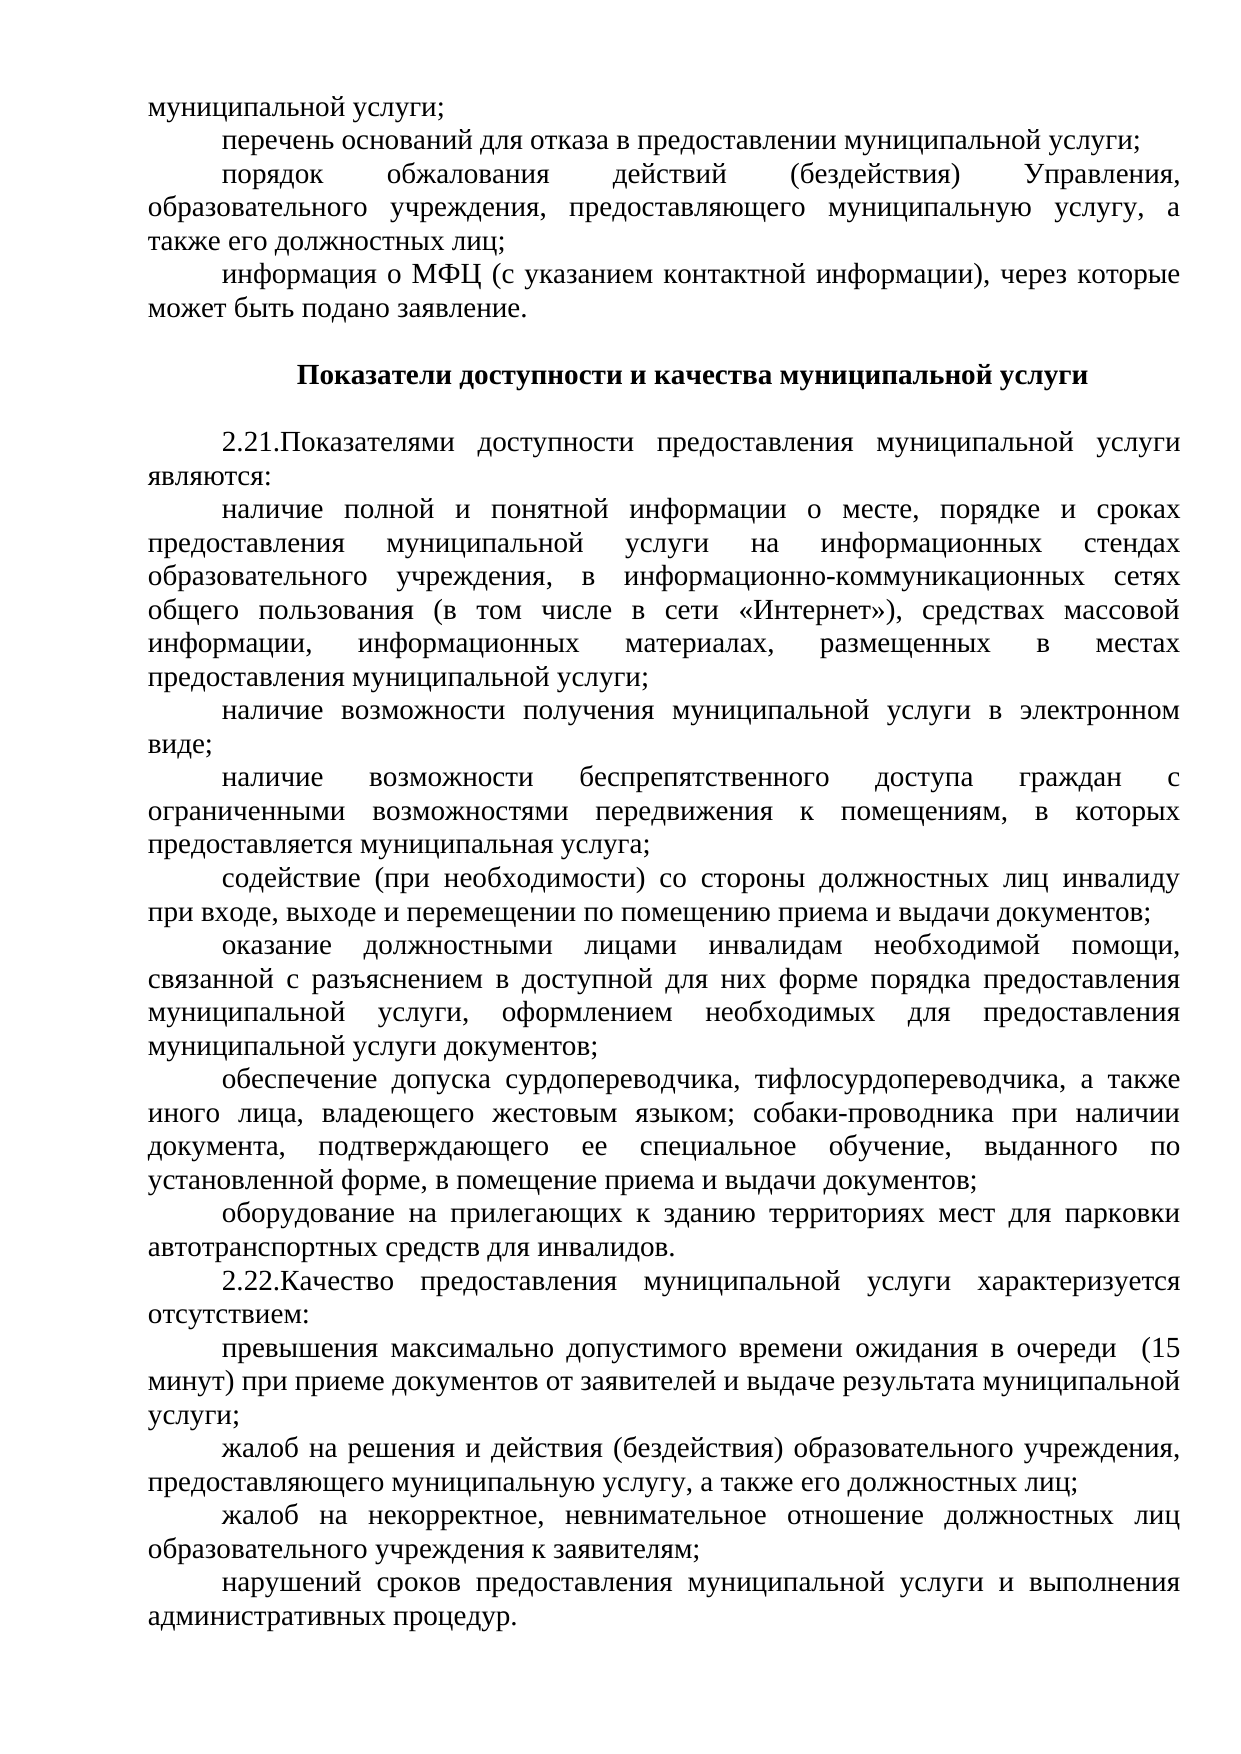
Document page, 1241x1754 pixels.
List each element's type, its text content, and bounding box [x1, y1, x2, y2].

text обеспечение допуска сурдопереводчика, тифлосурдопереводчика, а также иного лица, владеющего жестовым языком; собаки-проводника при наличии документа, подтверждающего ее специальное обучение, выданного по установленной форме, в помещение приема и выдачи документов; [148, 1061, 1181, 1196]
text жалоб на решения и действия (бездействия) образовательного учреждения, предоставляющего муниципальную услугу, а также его должностных лиц; [148, 1430, 1181, 1497]
text порядок обжалования действий (бездействия) Управления, образовательного учреждения, предоставляющего муниципальную услугу, а также его должностных лиц; [148, 156, 1181, 256]
text превышения максимально допустимого времени ожидания в очереди (15 минут) при приеме документов от заявителей и выдаче результата муниципальной услуги; [148, 1330, 1181, 1430]
text наличие возможности получения муниципальной услуги в электронном виде; [148, 692, 1181, 759]
text наличие полной и понятной информации о месте, порядке и сроках предоставления муниципальной услуги на информационных стендах образовательного учреждения, в информационно-коммуникационных сетях общего пользования (в том числе в сети «Интернет»), средствах массовой информации, информационных материалах, размещенных в местах предоставления муниципальной услуги; [148, 491, 1181, 692]
text 2.22.Качество предоставления муниципальной услуги характеризуется отсутствием: [148, 1263, 1181, 1330]
text наличие возможности беспрепятственного доступа граждан с ограниченными возможностями передвижения к помещениям, в которых предоставляется муниципальная услуга; [148, 759, 1181, 860]
text нарушений сроков предоставления муниципальной услуги и выполнения административных процедур. [148, 1564, 1181, 1632]
text Показатели доступности и качества муниципальной услуги [148, 357, 1181, 391]
text оборудование на прилегающих к зданию территориях мест для парковки автотранспортных средств для инвалидов. [148, 1196, 1181, 1263]
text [148, 89, 1181, 122]
text перечень оснований для отказа в предоставлении муниципальной услуги; [148, 122, 1181, 156]
text оказание должностными лицами инвалидам необходимой помощи, связанной с разъяснением в доступной для них форме порядка предоставления муниципальной услуги, оформлением необходимых для предоставления муниципальной услуги документов; [148, 927, 1181, 1061]
text содействие (при необходимости) со стороны должностных лиц инвалиду при входе, выходе и перемещении по помещению приема и выдачи документов; [148, 860, 1181, 927]
text жалоб на некорректное, невнимательное отношение должностных лиц образовательного учреждения к заявителям; [148, 1497, 1181, 1564]
text 2.21.Показателями доступности предоставления муниципальной услуги являются: [148, 424, 1181, 491]
text информация о МФЦ (с указанием контактной информации), через которые может быть подано заявление. [148, 256, 1181, 323]
